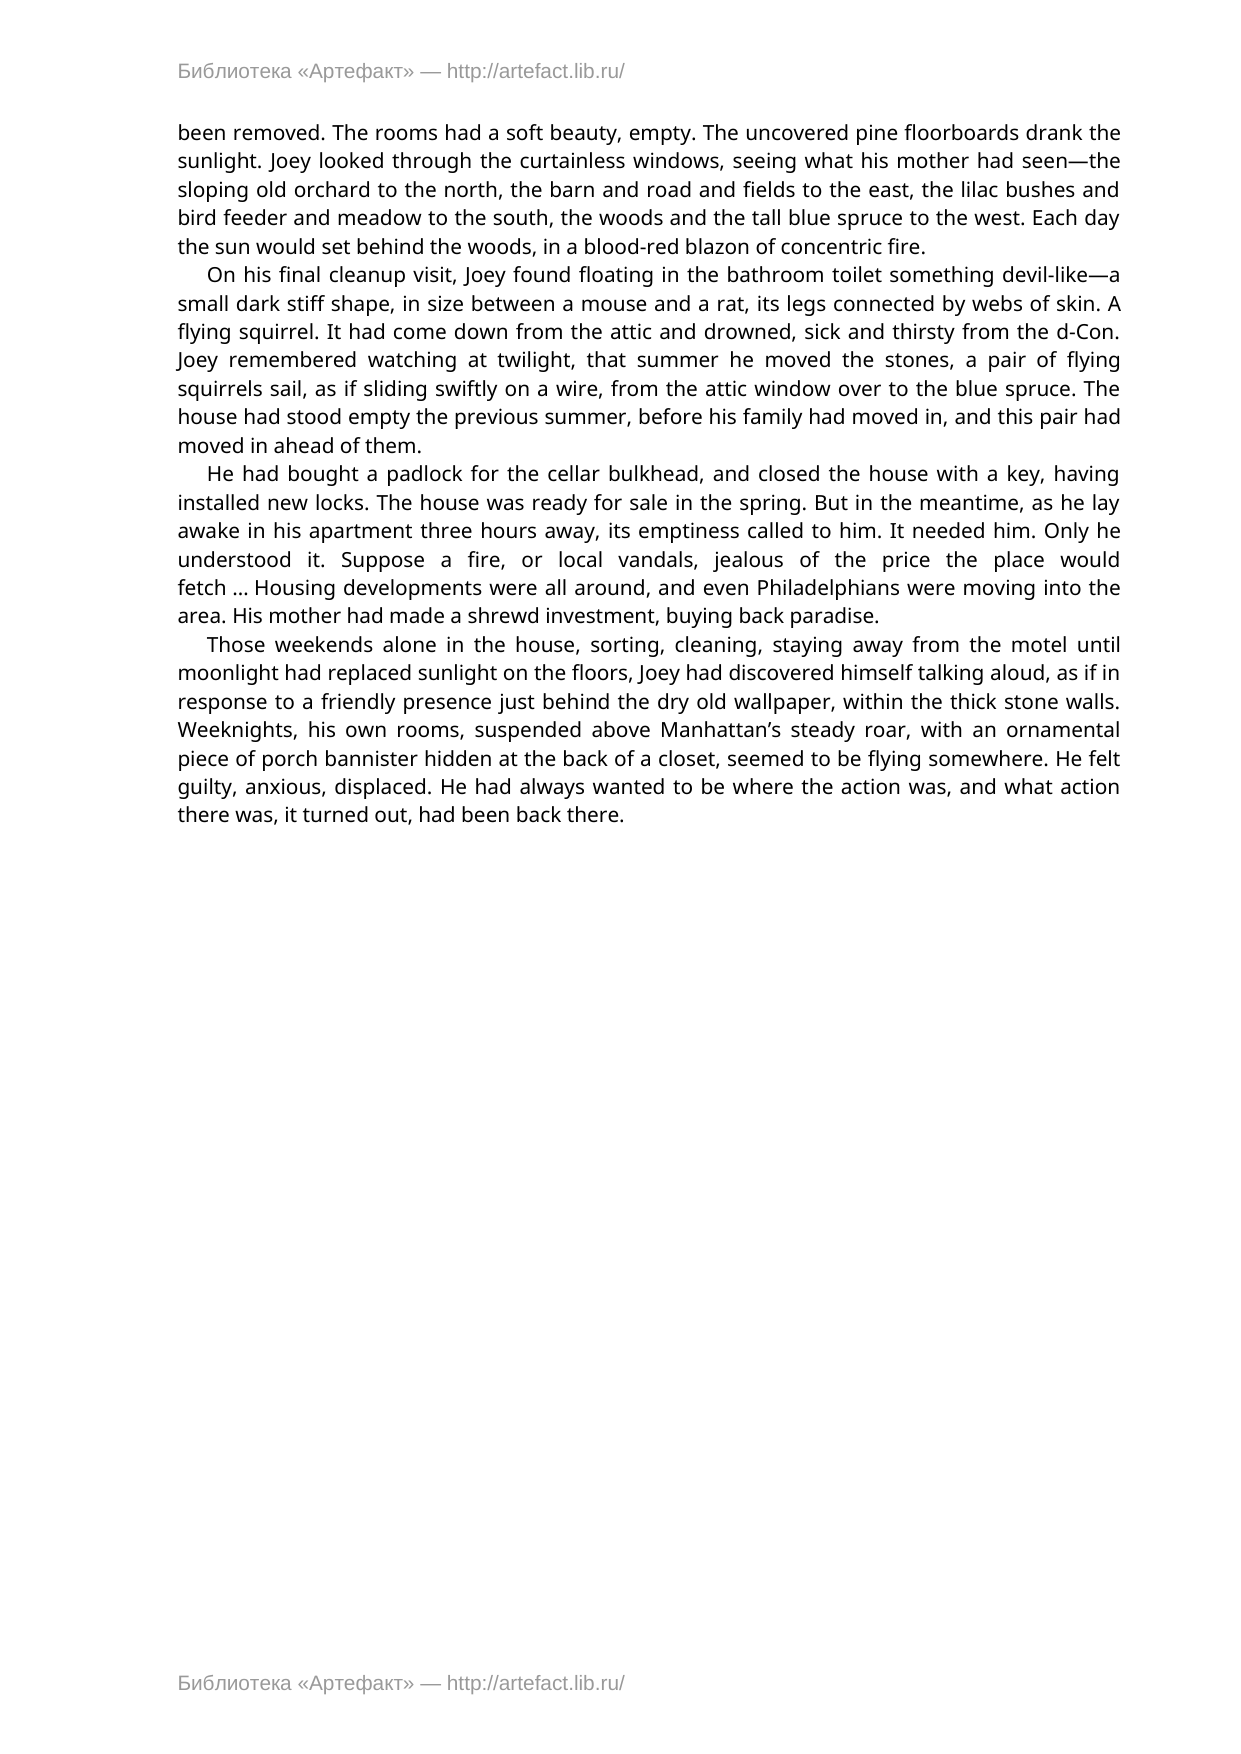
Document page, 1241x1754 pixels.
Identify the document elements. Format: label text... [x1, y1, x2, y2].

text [177, 118, 1122, 260]
text He had bought a padlock for the cellar bulkhead, and closed the house with a key, having installed new locks. The house was ready for sale in the spring. But in the meantime, as he lay awake in his apartment three hours away, its emptiness called to him. It needed him. Only he understood it. Suppose a fire, or local vandals, jealous of the price the place would fetch … Housing developments were all around, and even Philadelphians were moving into the area. His mother had made a shrewd investment, buying back paradise. [177, 459, 1122, 630]
text Those weekends alone in the house, sorting, cleaning, staying away from the motel until moonlight had replaced sunlight on the floors, Joey had discovered himself talking aloud, as if in response to a friendly presence just behind the dry old wallpaper, within the thick stone walls. Weeknights, his own rooms, suspended above Manhattan’s steady roar, with an ornamental piece of porch bannister hidden at the back of a closet, seemed to be flying somewhere. He felt guilty, anxious, displaced. He had always wanted to be where the action was, and what action there was, it turned out, had been back there. [177, 630, 1122, 829]
text On his final cleanup visit, Joey found floating in the bathroom toilet something devil-like—a small dark stiff shape, in size between a mouse and a rat, its legs connected by webs of skin. A flying squirrel. It had come down from the attic and drowned, sick and thirsty from the d-Con. Joey remembered watching at twilight, that summer he moved the stones, a pair of flying squirrels sail, as if sliding swiftly on a wire, from the attic window over to the blue spruce. The house had stood empty the previous summer, before his family had moved in, and this pair had moved in ahead of them. [177, 260, 1122, 459]
